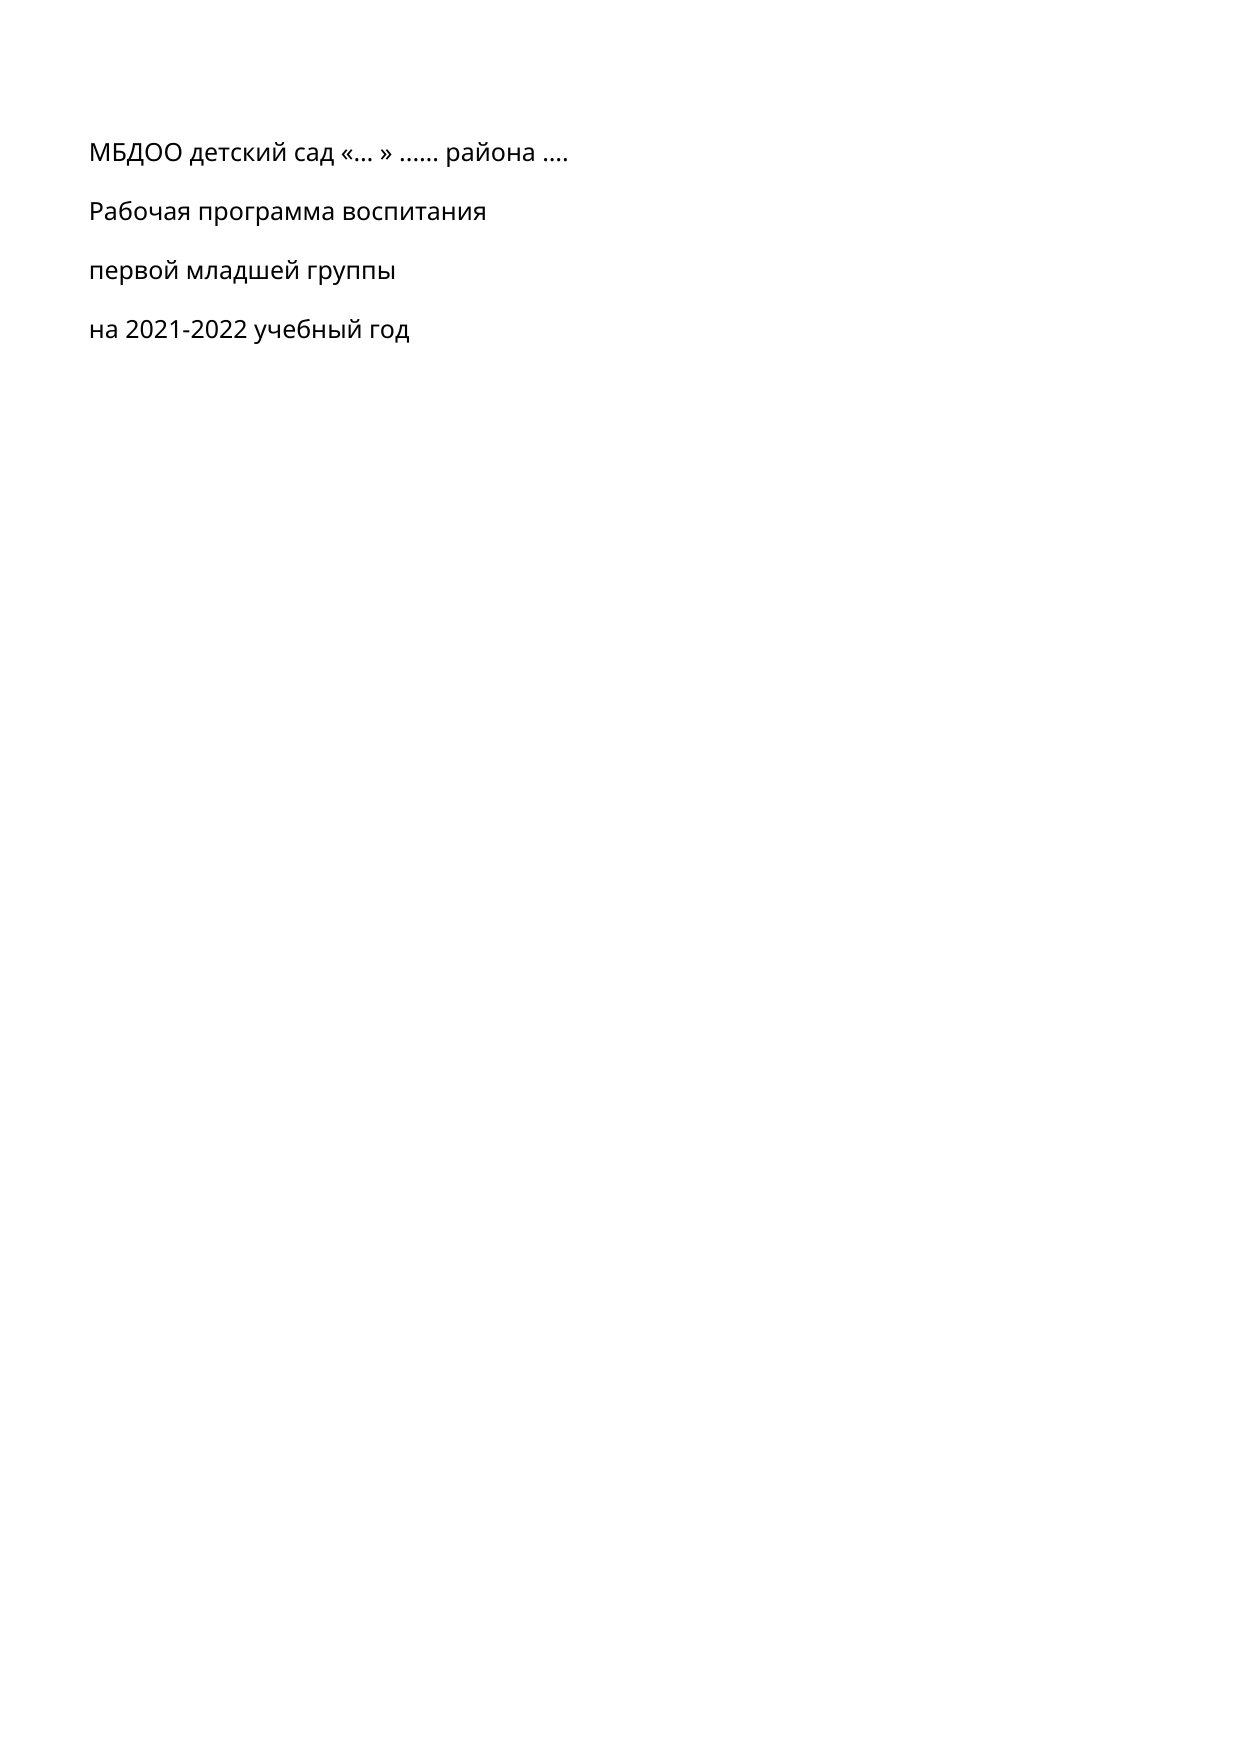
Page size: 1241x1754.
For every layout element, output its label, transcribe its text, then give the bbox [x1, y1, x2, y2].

text первой младшей группы [89, 253, 1211, 287]
text Рабочая программа воспитания [89, 194, 1211, 228]
text на 2021-2022 учебный год [89, 312, 1211, 346]
text МБДОО детский сад «… » ..…. района …. [89, 135, 1211, 169]
